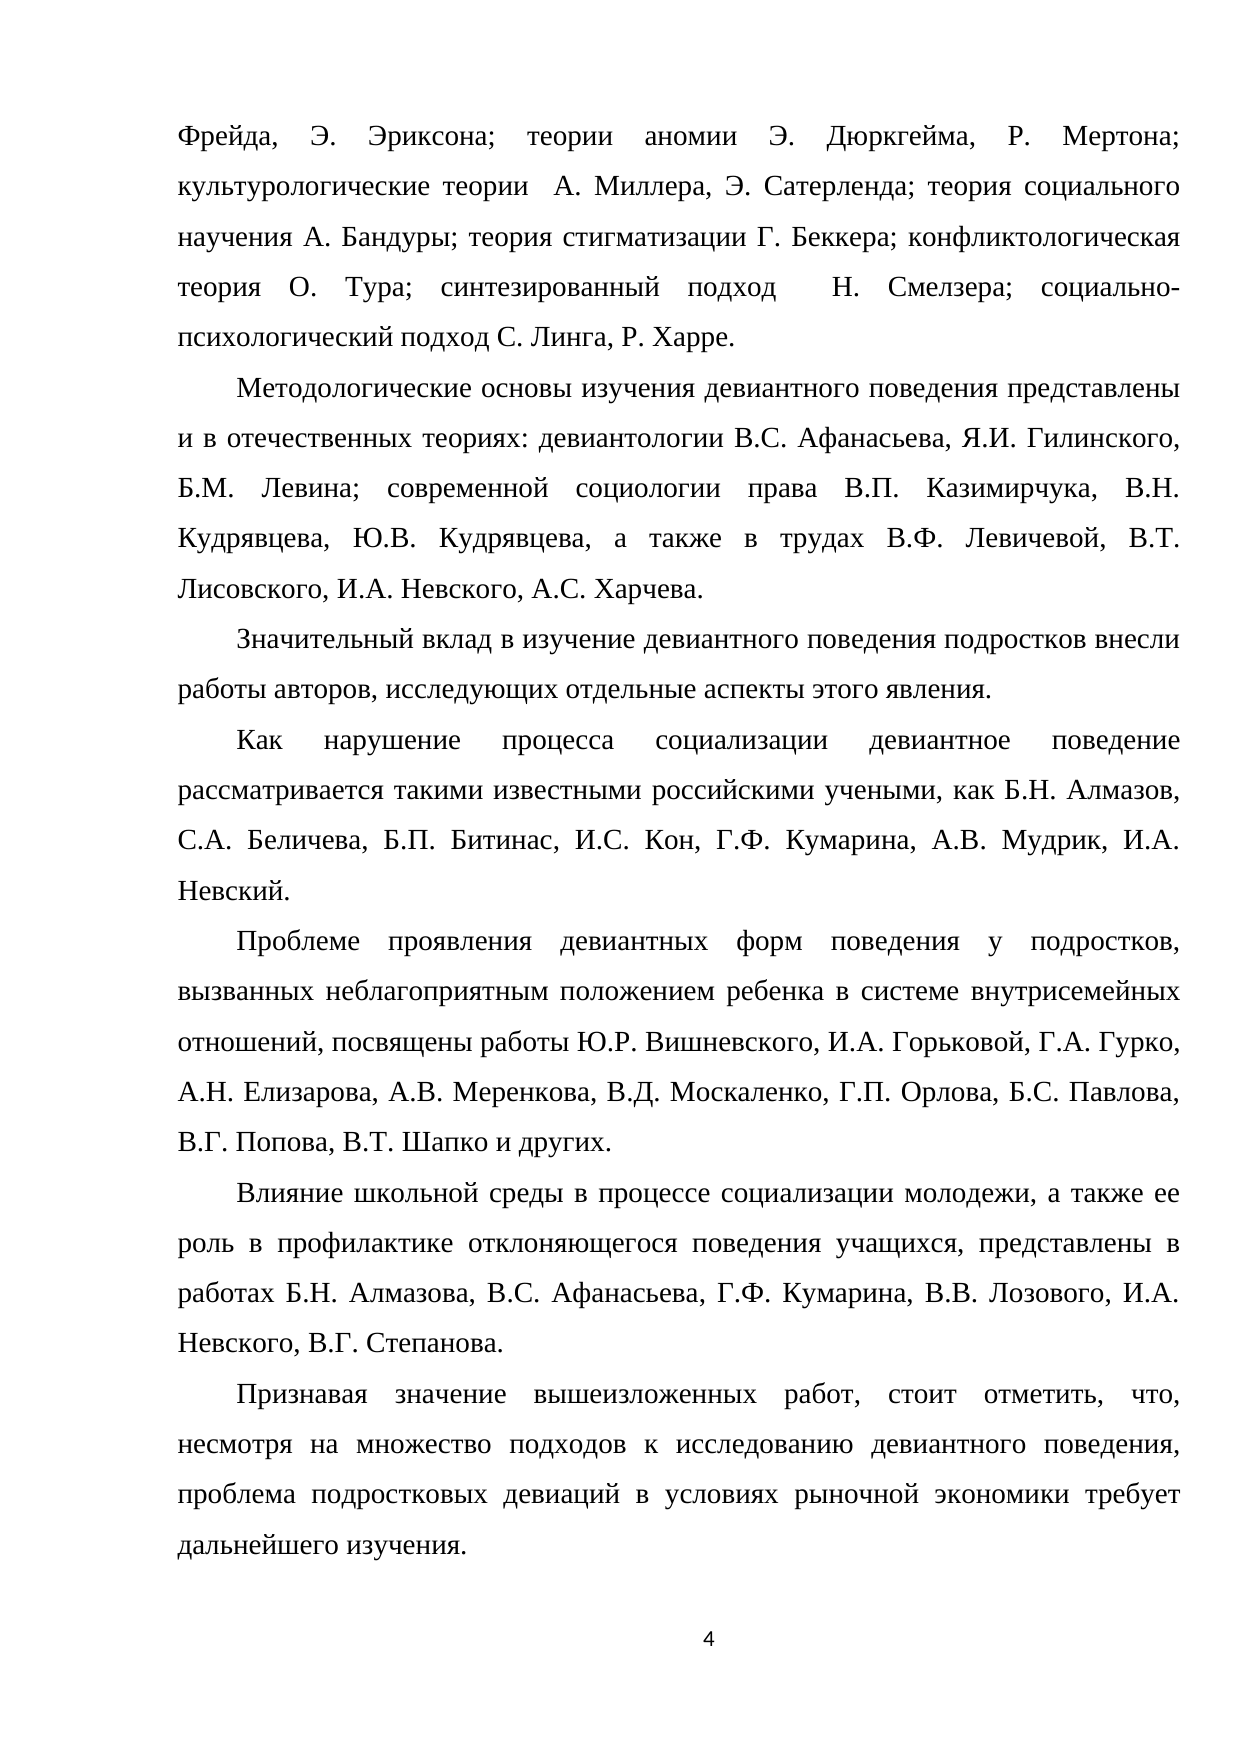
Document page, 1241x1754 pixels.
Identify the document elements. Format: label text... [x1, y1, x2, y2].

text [177, 118, 1181, 353]
text Признавая значение вышеизложенных работ, стоит отметить, что, несмотря на множество подходов к исследованию девиантного поведения, проблема подростковых девиаций в условиях рыночной экономики требует дальнейшего изучения. [177, 1376, 1181, 1560]
text Проблеме проявления девиантных форм поведения у подростков, вызванных неблагоприятным положением ребенка в системе внутрисемейных отношений, посвящены работы Ю.Р. Вишневского, И.А. Горьковой, Г.А. Гурко, А.Н. Елизарова, А.В. Меренкова, В.Д. Москаленко, Г.П. Орлова, Б.С. Павлова, В.Г. Попова, В.Т. Шапко и других. [177, 923, 1181, 1158]
text Влияние школьной среды в процессе социализации молодежи, а также ее роль в профилактике отклоняющегося поведения учащихся, представлены в работах Б.Н. Алмазова, В.С. Афанасьева, Г.Ф. Кумарина, В.В. Лозового, И.А. Невского, В.Г. Степанова. [177, 1175, 1181, 1359]
text Значительный вклад в изучение девиантного поведения подростков внесли работы авторов, исследующих отдельные аспекты этого явления. [177, 621, 1181, 705]
text Как нарушение процесса социализации девиантное поведение рассматривается такими известными российскими учеными, как Б.Н. Алмазов, С.А. Беличева, Б.П. Битинас, И.С. Кон, Г.Ф. Кумарина, А.В. Мудрик, И.А. Невский. [177, 722, 1181, 906]
text Методологические основы изучения девиантного поведения представлены и в отечественных теориях: девиантологии В.С. Афанасьева, Я.И. Гилинского, Б.М. Левина; современной социологии права В.П. Казимирчука, В.Н. Кудрявцева, Ю.В. Кудрявцева, а также в трудах В.Ф. Левичевой, В.Т. Лисовского, И.А. Невского, А.С. Харчева. [177, 370, 1181, 604]
